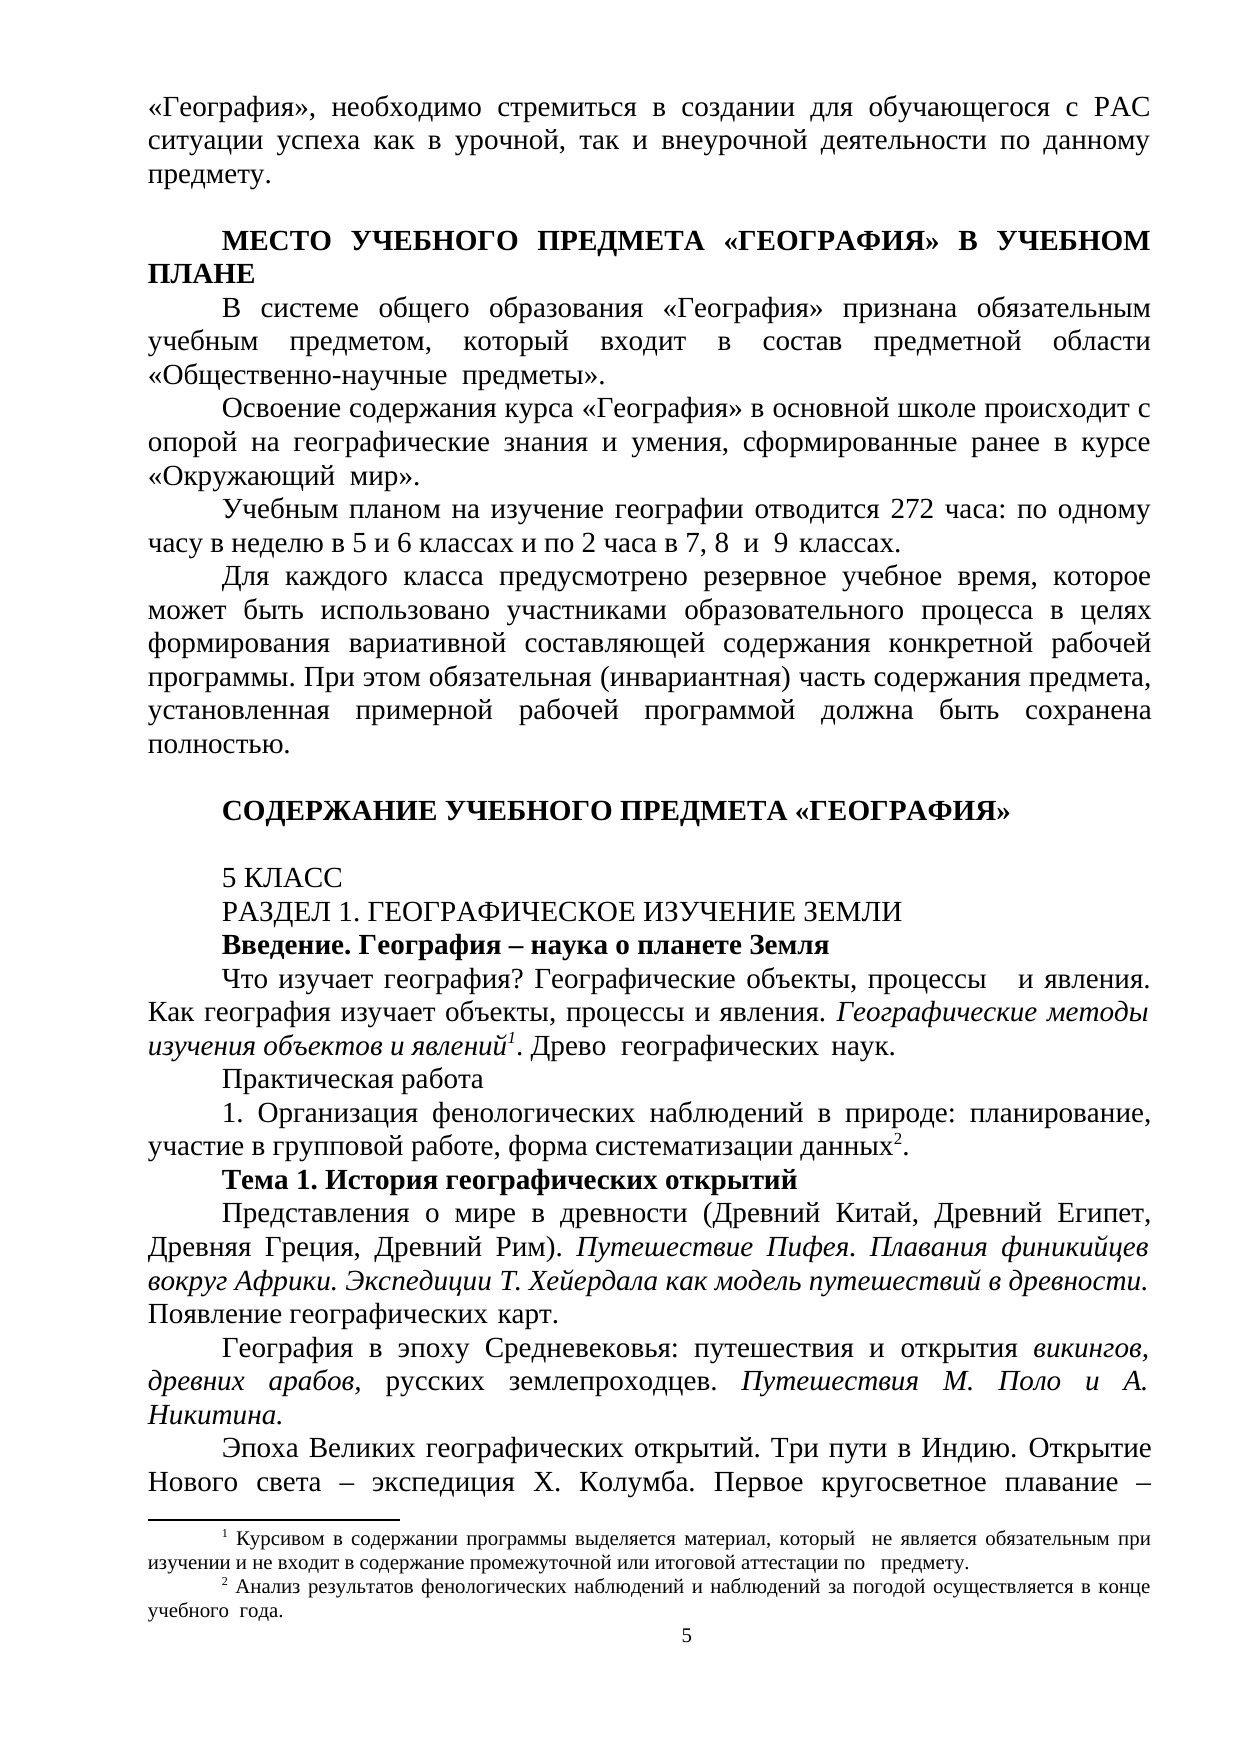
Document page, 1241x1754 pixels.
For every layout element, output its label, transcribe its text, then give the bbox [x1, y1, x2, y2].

text 5 КЛАСС [148, 860, 1152, 894]
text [148, 1430, 1152, 1497]
text Учебным планом на изучение географии отводится 272 часа: по одному часу в неделю в 5 и 6 классах и по 2 часа в 7, 8 и 9 классах. [148, 491, 1152, 558]
text Что изучает география? Географические объекты, процессы и явления. Как география изучает объекты, процессы и явления. Географические методы изучения объектов и явлений. Древо географических наук. [148, 961, 1152, 1061]
text СОДЕРЖАНИЕ УЧЕБНОГО ПРЕДМЕТА «ГЕОГРАФИЯ» [148, 793, 1152, 827]
text Для каждого класса предусмотрено резервное учебное время, которое может быть использовано участниками образовательного процесса в целях формирования вариативной составляющей содержания конкретной рабочей программы. При этом обязательная (инвариантная) часть содержания предмета, установленная примерной рабочей программой должна быть сохранена полностью. [148, 558, 1152, 759]
text Представления о мире в древности (Древний Китай, Древний Египет, Древняя Греция, Древний Рим). Путешествие Пифея. Плавания финикийцев вокруг Африки. Экспедиции Т. Хейердала как модель путешествий в древности. Появление географических карт. [148, 1196, 1152, 1330]
text МЕСТО УЧЕБНОГО ПРЕДМЕТА «ГЕОГРАФИЯ» В УЧЕБНОМ ПЛАНЕ [148, 223, 1152, 290]
text 1. Организация фенологических наблюдений в природе: планирование, участие в групповой работе, форма систематизации данных. [148, 1095, 1152, 1162]
text География в эпоху Средневековья: путешествия и открытия викингов, древних арабов, русских землепроходцев. Путешествия М. Поло и А. Никитина. [148, 1330, 1152, 1430]
text РАЗДЕЛ 1. ГЕОГРАФИЧЕСКОЕ ИЗУЧЕНИЕ ЗЕМЛИ [148, 894, 1152, 927]
text Введение. География – наука о планете Земля [148, 927, 1152, 961]
text Освоение содержания курса «География» в основной школе происходит с опорой на географические знания и умения, сформированные ранее в курсе «Окружающий мир». [148, 391, 1152, 491]
text Практическая работа [148, 1061, 1152, 1095]
text Тема 1. История географических открытий [148, 1162, 1152, 1196]
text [148, 89, 1152, 189]
text В системе общего образования «География» признана обязательным учебным предметом, который входит в состав предметной области «Общественно-научные предметы». [148, 290, 1152, 391]
